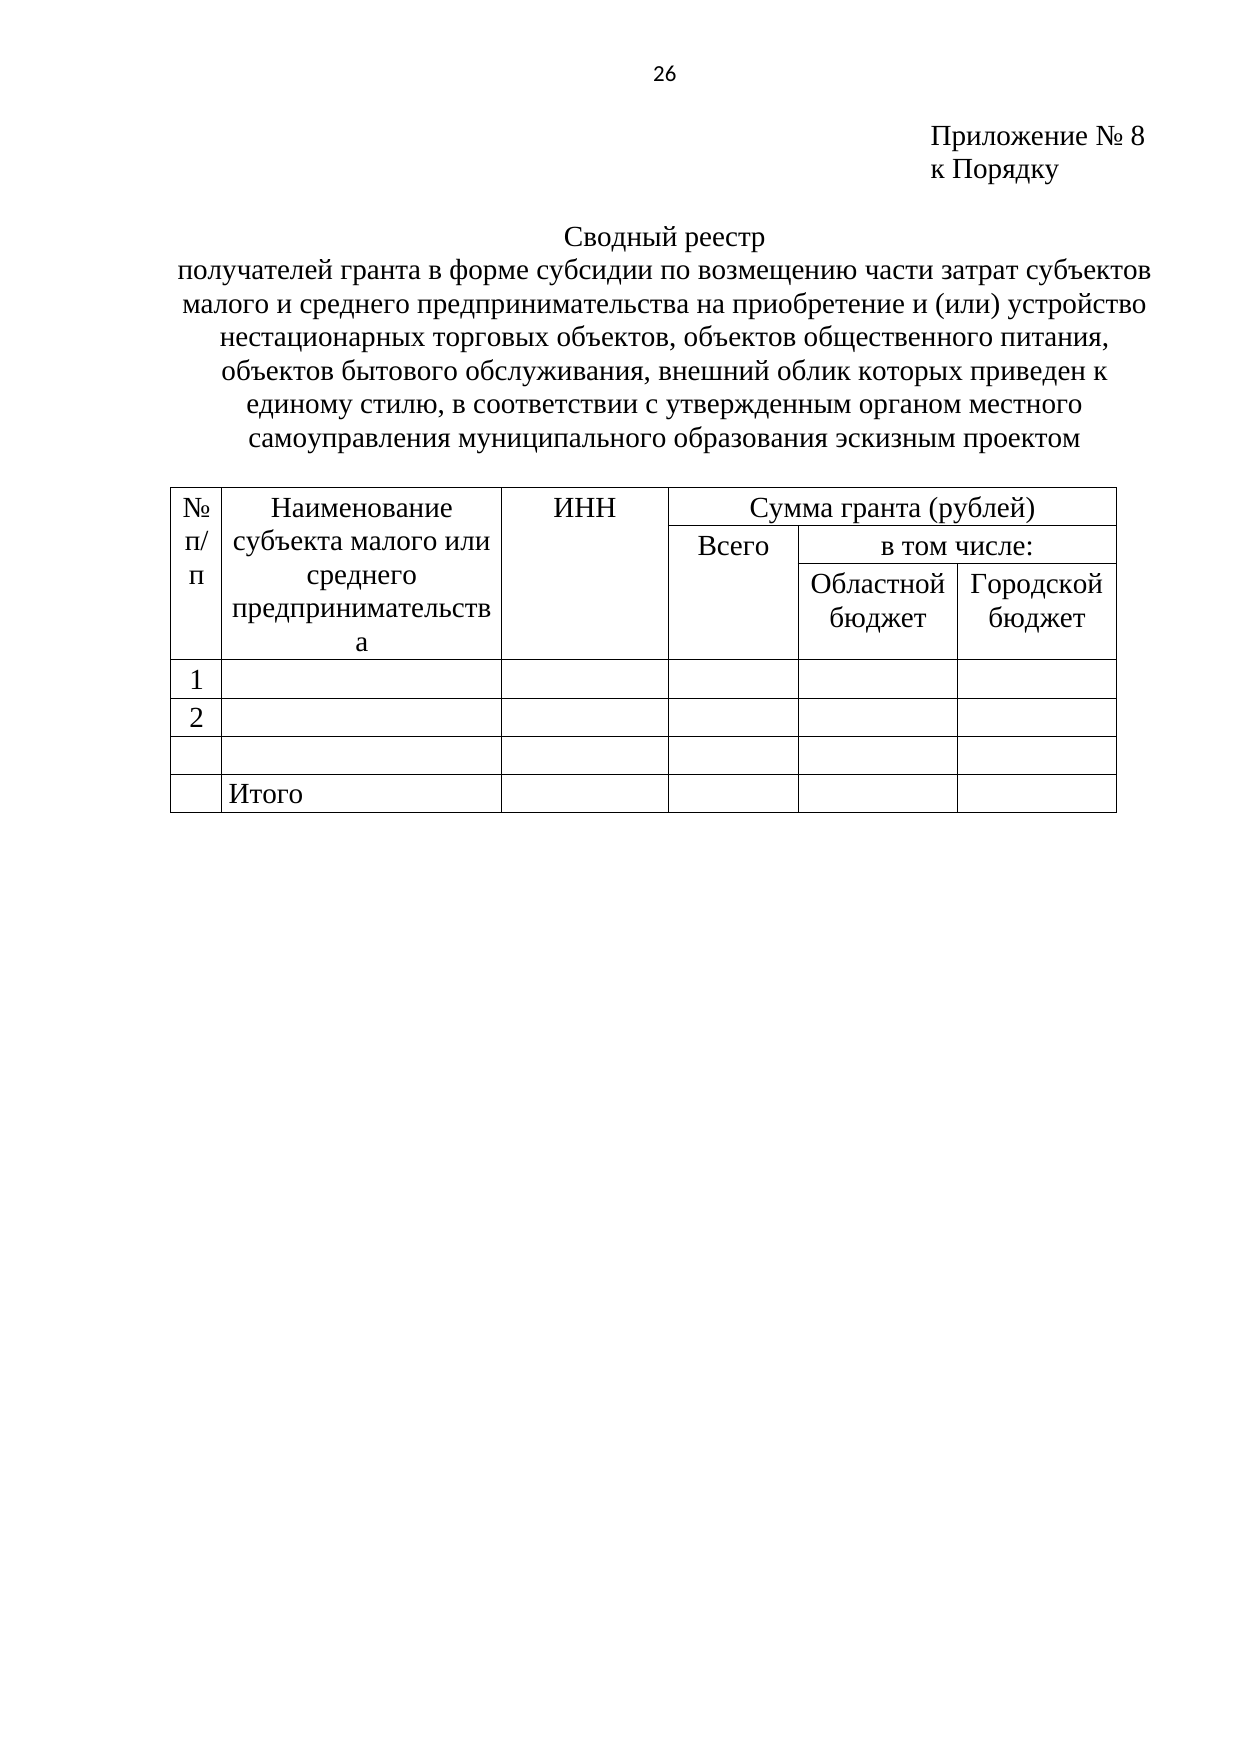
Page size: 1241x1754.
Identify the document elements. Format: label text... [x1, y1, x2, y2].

table_cell [669, 660, 798, 697]
table_cell [958, 737, 1116, 774]
table_cell Городской бюджет [958, 564, 1116, 659]
table_cell в том числе: [799, 526, 1116, 563]
table_cell [222, 660, 501, 697]
table_header № п/п [171, 488, 221, 659]
table_cell [669, 775, 798, 812]
table_cell 1 [171, 660, 221, 697]
table_cell [502, 660, 668, 697]
text Приложение № 8 [177, 118, 1152, 152]
table_cell [669, 699, 798, 736]
table_cell Всего [669, 526, 798, 659]
text Сводный реестр [177, 219, 1152, 252]
table_cell [958, 699, 1116, 736]
table_cell 2 [171, 699, 221, 736]
table_cell [171, 775, 221, 812]
text к Порядку [177, 152, 1152, 185]
table_cell [799, 737, 957, 774]
table_cell [669, 737, 798, 774]
table_cell [502, 699, 668, 736]
table_cell [502, 775, 668, 812]
table_cell [799, 660, 957, 697]
table_header Сумма гранта (рублей) [669, 488, 1116, 525]
table_cell [958, 775, 1116, 812]
table_cell [799, 699, 957, 736]
table_cell [799, 775, 957, 812]
text получателей гранта в форме субсидии по возмещению части затрат субъектов малого и среднего предпринимательства на приобретение и (или) устройство нестационарных торговых объектов, объектов общественного питания, объектов бытового обслуживания, внешний облик которых приведен к единому стилю, в соответствии с утвержденным органом местного самоуправления муниципального образования эскизным проектом [177, 252, 1152, 453]
table_cell Итого [222, 775, 501, 812]
table_header ИНН [502, 488, 668, 659]
table_header Наименование субъекта малого или среднего предпринимательства [222, 488, 501, 659]
table_cell [958, 660, 1116, 697]
table_cell [171, 737, 221, 774]
table_cell [502, 737, 668, 774]
table_cell Областной бюджет [799, 564, 957, 659]
table_cell [222, 737, 501, 774]
table_cell [222, 699, 501, 736]
